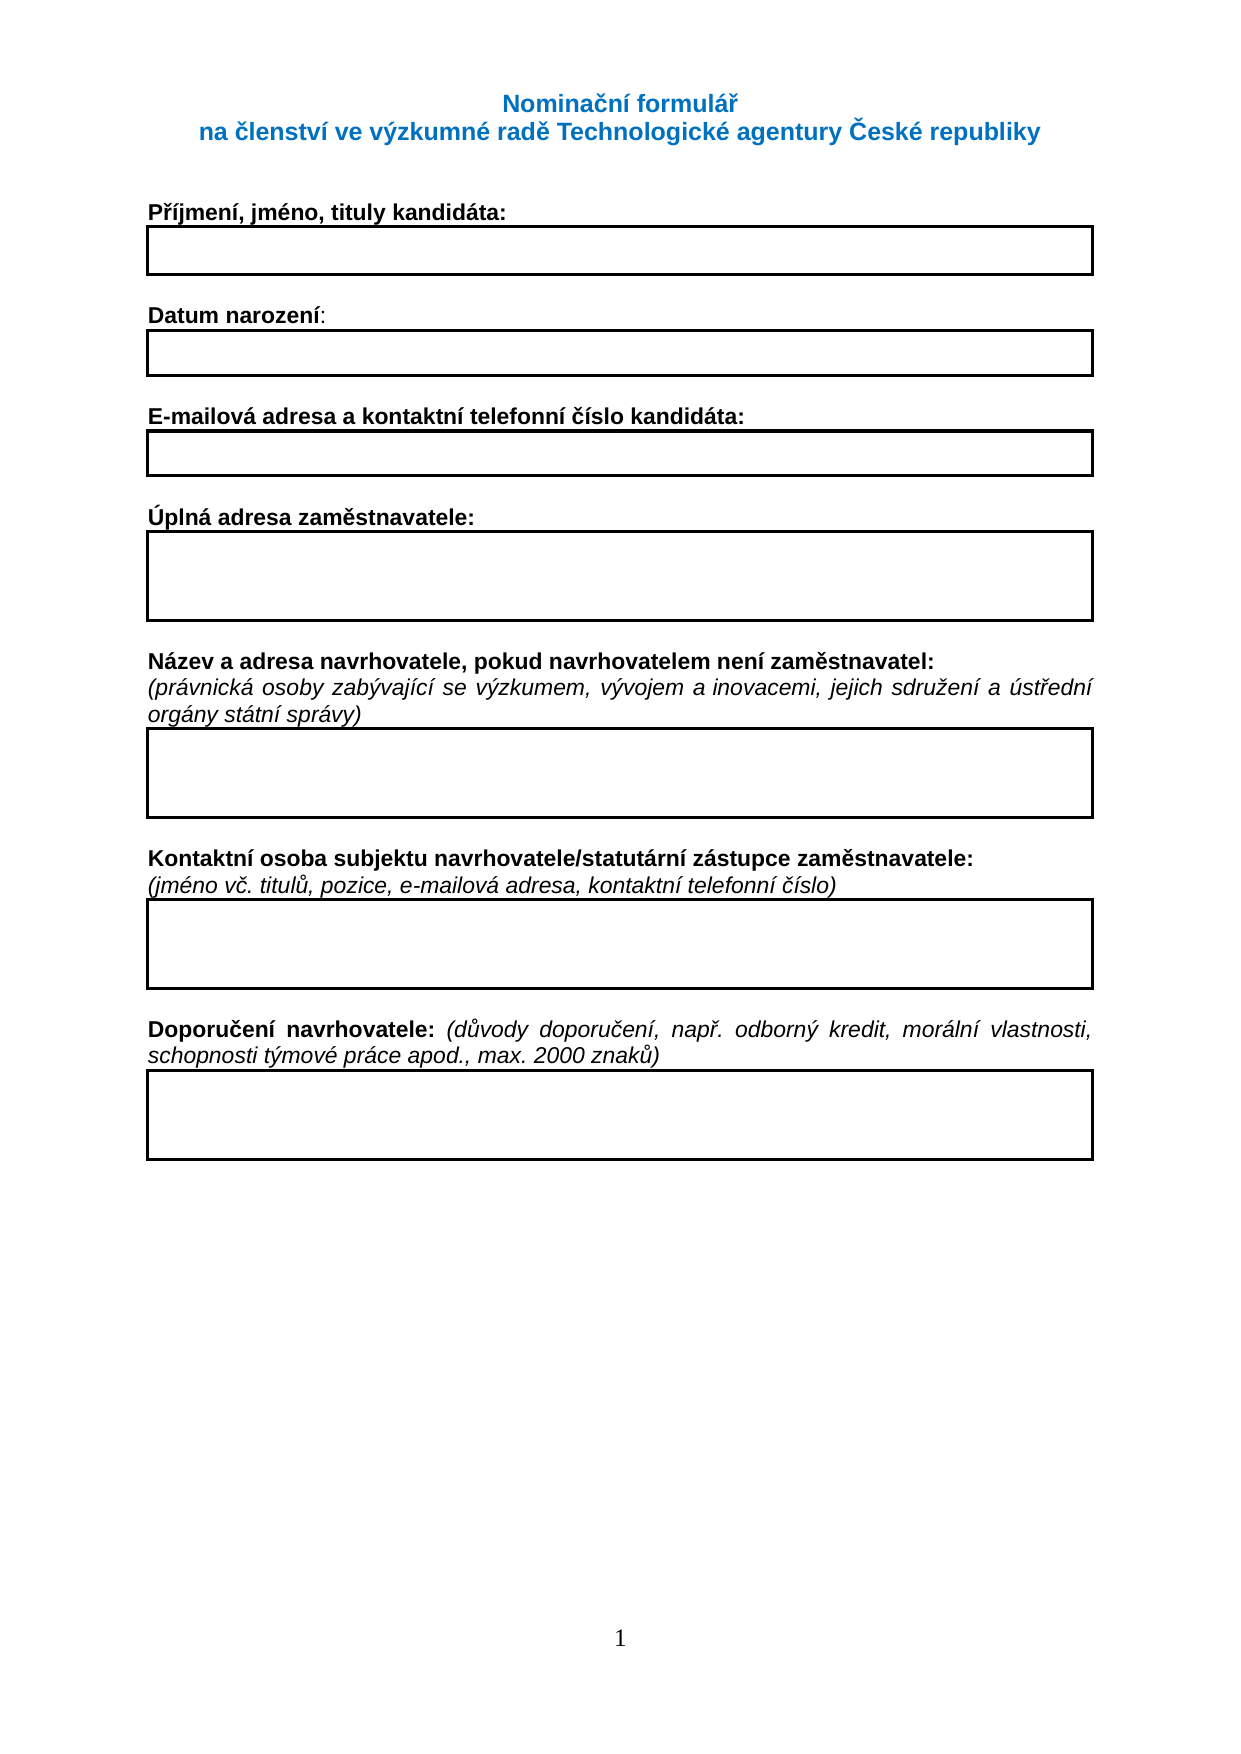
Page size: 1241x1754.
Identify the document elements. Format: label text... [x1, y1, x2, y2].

text Úplná adresa zaměstnavatele: [148, 503, 1093, 530]
text Doporučení navrhovatele: (důvody doporučení, např. odborný kredit, morální vlastnosti, schopnosti týmové práce apod., max. 2000 znaků) [148, 1016, 1093, 1069]
table_header [149, 901, 1091, 987]
table_header [149, 533, 1091, 618]
text Nominační formulář na členství ve výzkumné radě Technologické agentury České republiky [148, 89, 1093, 146]
table_header [149, 1072, 1091, 1157]
text (jméno vč. titulů, pozice, e-mailová adresa, kontaktní telefonní číslo) [148, 872, 1093, 898]
text Příjmení, jméno, tituly kandidáta: [148, 199, 1093, 225]
table_header [149, 332, 1091, 373]
table_header [149, 433, 1091, 474]
text Název a adresa navrhovatele, pokud navrhovatelem není zaměstnavatel: [148, 648, 1093, 674]
text E-mailová adresa a kontaktní telefonní číslo kandidáta: [148, 403, 1093, 429]
table_header [149, 228, 1091, 273]
text Kontaktní osoba subjektu navrhovatele/statutární zástupce zaměstnavatele: [148, 845, 1093, 872]
table_header [149, 730, 1091, 816]
text Datum narození: [148, 302, 1093, 329]
text (právnická osoby zabývající se výzkumem, vývojem a inovacemi, jejich sdružení a ústřední orgány státní správy) [148, 674, 1093, 727]
